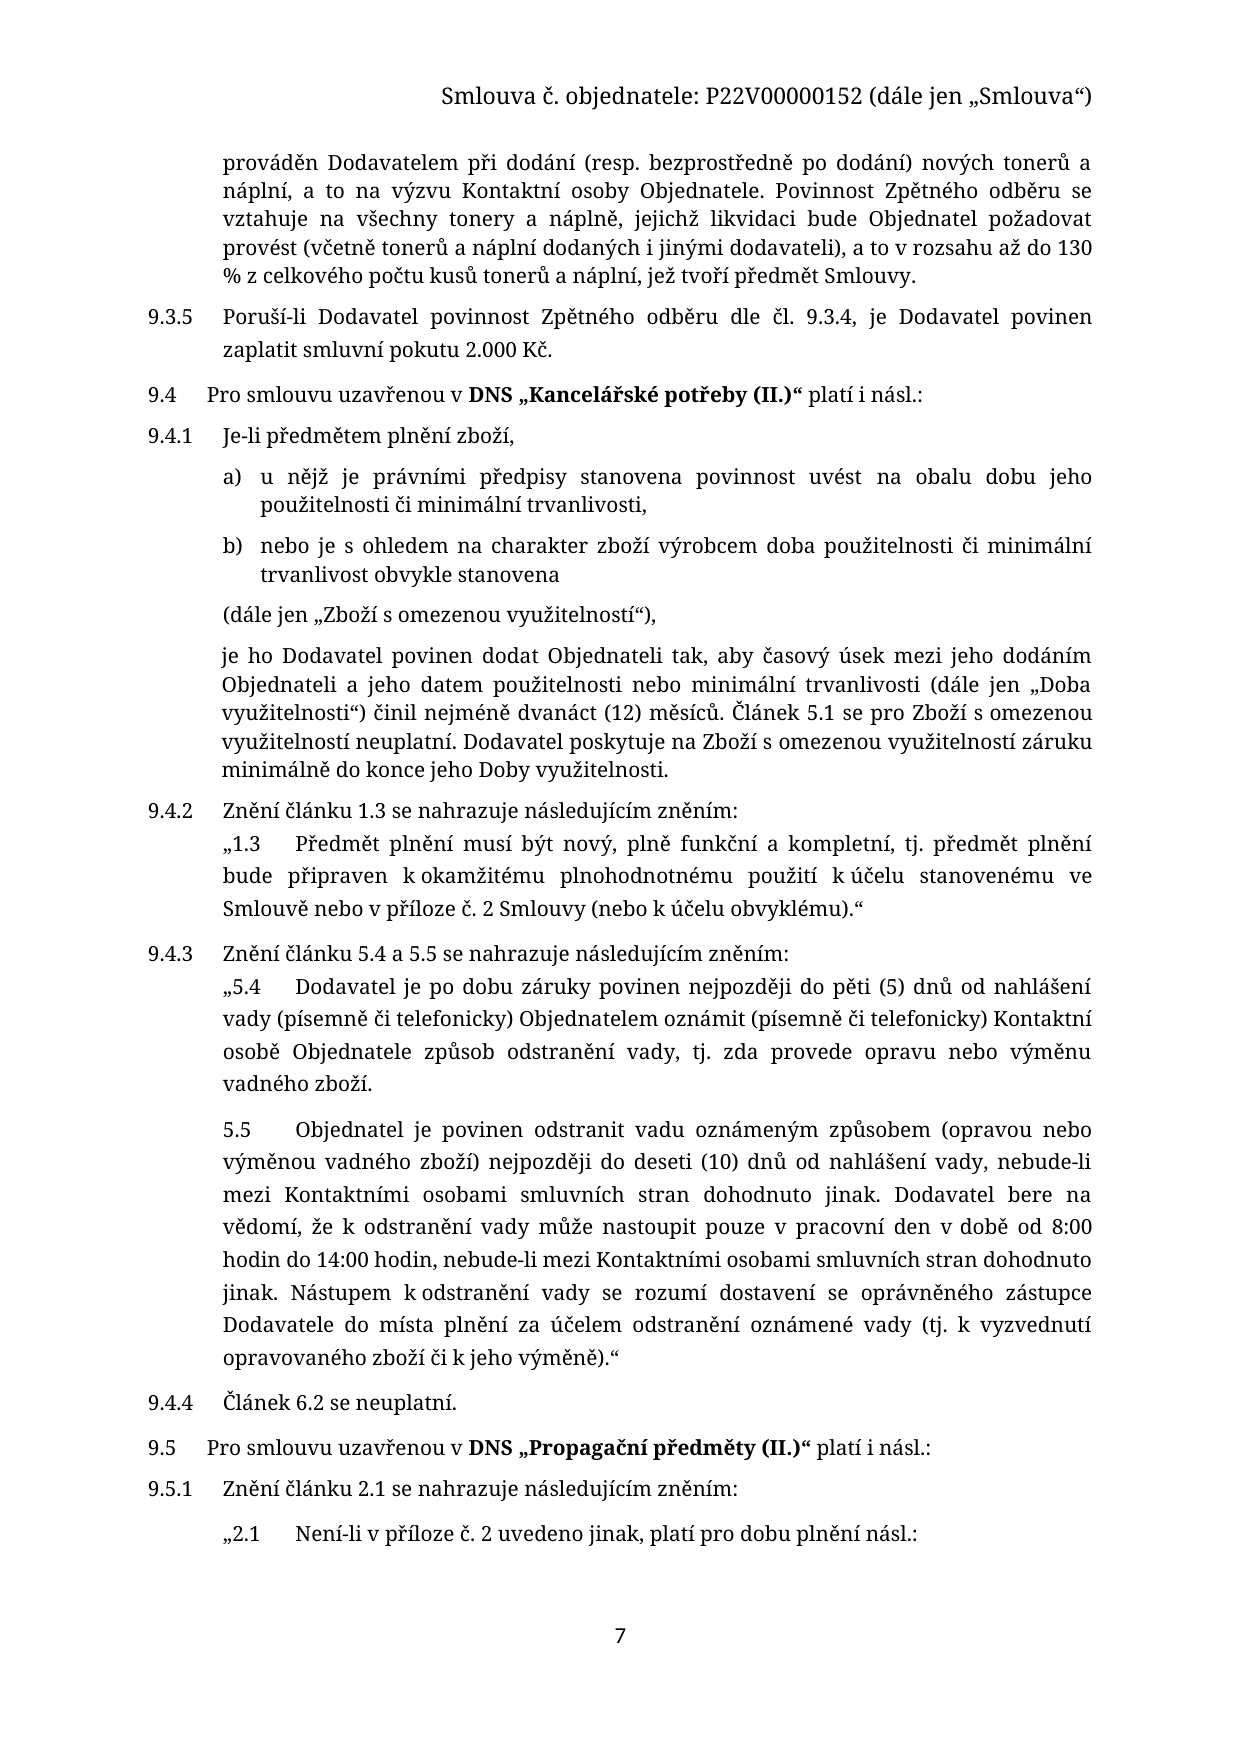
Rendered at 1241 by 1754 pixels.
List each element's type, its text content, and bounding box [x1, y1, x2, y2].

list Znění článku 1.3 se nahrazuje následujícím zněním: [148, 796, 1093, 825]
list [148, 148, 1093, 290]
list „5.4 Dodavatel je po dobu záruky povinen nejpozději do pěti (5) dnů od nahlášení vady (písemně či telefonicky) Objednatelem oznámit (písemně či telefonicky) Kontaktní osobě Objednatele způsob odstranění vady, tj. zda provede opravu nebo výměnu vadného zboží. [223, 972, 1093, 1098]
list Poruší-li Dodavatel povinnost Zpětného odběru dle čl. 9.3.4, je Dodavatel povinen zaplatit smluvní pokutu 2.000 Kč. [148, 302, 1093, 363]
list Pro smlouvu uzavřenou v DNS „Propagační předměty (II.)“ platí i násl.: [148, 1433, 1093, 1462]
list 5.5 Objednatel je povinen odstranit vadu oznámeným způsobem (opravou nebo výměnou vadného zboží) nejpozději do deseti (10) dnů od nahlášení vady, nebude-li mezi Kontaktními osobami smluvních stran dohodnuto jinak. Dodavatel bere na vědomí, že k odstranění vady může nastoupit pouze v pracovní den v době od 8:00 hodin do 14:00 hodin, nebude-li mezi Kontaktními osobami smluvních stran dohodnuto jinak. Nástupem k odstranění vady se rozumí dostavení se oprávněného zástupce Dodavatele do místa plnění za účelem odstranění oznámené vady (tj. k vyzvednutí opravovaného zboží či k jeho výměně).“ [223, 1115, 1093, 1371]
list Článek 6.2 se neuplatní. [148, 1388, 1093, 1416]
text (dále jen „Zboží s omezenou využitelností“), [223, 601, 1093, 629]
list „1.3 Předmět plnění musí být nový, plně funkční a kompletní, tj. předmět plnění bude připraven k okamžitému plnohodnotnému použití k účelu stanovenému ve Smlouvě nebo v příloze č. 2 Smlouvy (nebo k účelu obvyklému).“ [223, 829, 1093, 922]
list nebo je s ohledem na charakter zboží výrobcem doba použitelnosti či minimální trvanlivost obvykle stanovena [223, 531, 1093, 588]
list Znění článku 5.4 a 5.5 se nahrazuje následujícím zněním: [148, 939, 1093, 968]
text je ho Dodavatel povinen dodat Objednateli tak, aby časový úsek mezi jeho dodáním Objednateli a jeho datem použitelnosti nebo minimální trvanlivosti (dále jen „Doba využitelnosti“) činil nejméně dvanáct (12) měsíců. Článek 5.1 se pro Zboží s omezenou využitelností neuplatní. Dodavatel poskytuje na Zboží s omezenou využitelností záruku minimálně do konce jeho Doby využitelnosti. [221, 642, 1093, 784]
list „2.1 Není-li v příloze č. 2 uvedeno jinak, platí pro dobu plnění násl.: [223, 1519, 1093, 1548]
list Pro smlouvu uzavřenou v DNS „Kancelářské potřeby (II.)“ platí i násl.: [148, 380, 1093, 408]
list Znění článku 2.1 se nahrazuje následujícím zněním: [148, 1474, 1093, 1502]
list Je-li předmětem plnění zboží, [148, 421, 1093, 449]
list u nějž je právními předpisy stanovena povinnost uvést na obalu dobu jeho použitelnosti či minimální trvanlivosti, [223, 462, 1093, 519]
